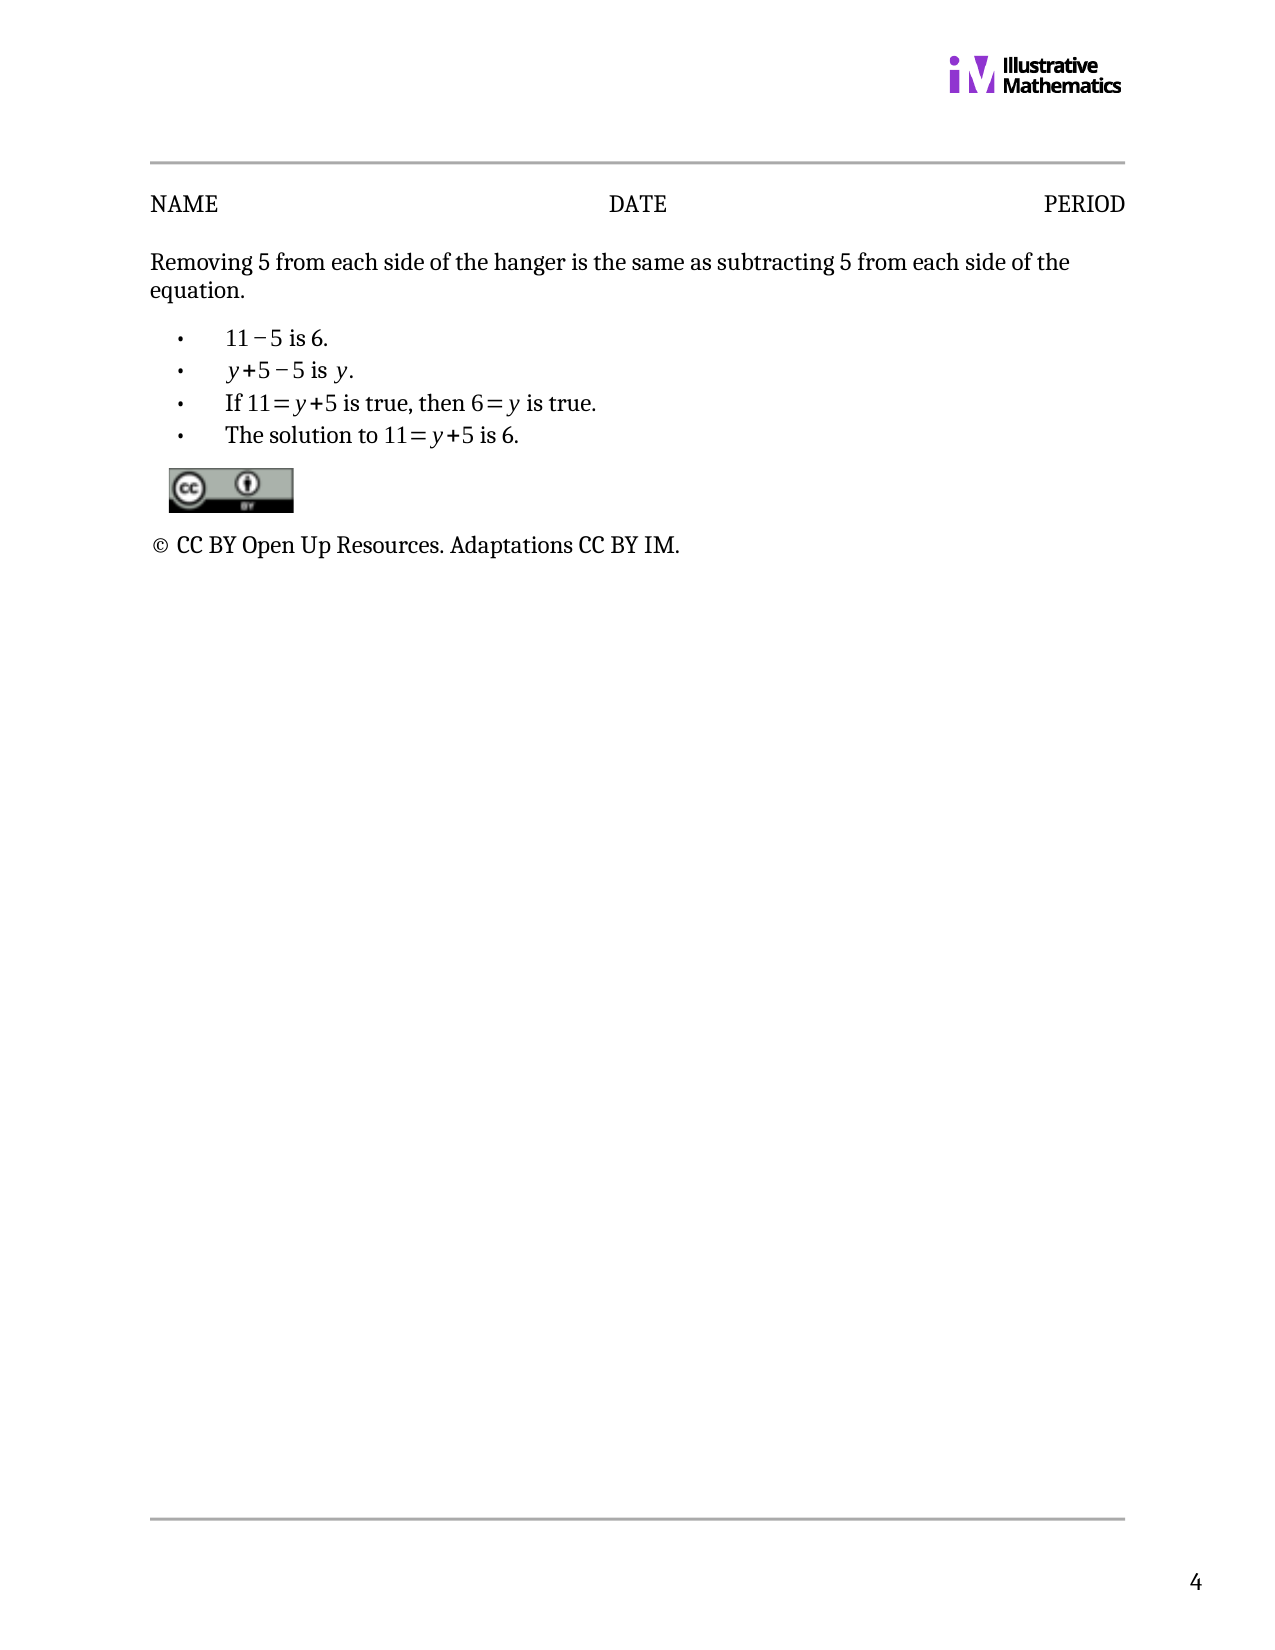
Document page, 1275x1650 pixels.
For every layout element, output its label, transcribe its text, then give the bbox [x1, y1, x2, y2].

text Removing 5 from each side of the hanger is the same as subtracting 5 from each side of the equation. [150, 247, 1125, 305]
text © CC BY Open Up Resources. Adaptations CC BY IM. [150, 531, 1125, 560]
picture [168, 468, 294, 513]
list The solution to is 6. [175, 421, 1125, 450]
list is 6. [175, 324, 1125, 352]
list is . [175, 356, 1125, 385]
list If is true, then is true. [175, 389, 1125, 417]
picture [949, 55, 1121, 93]
